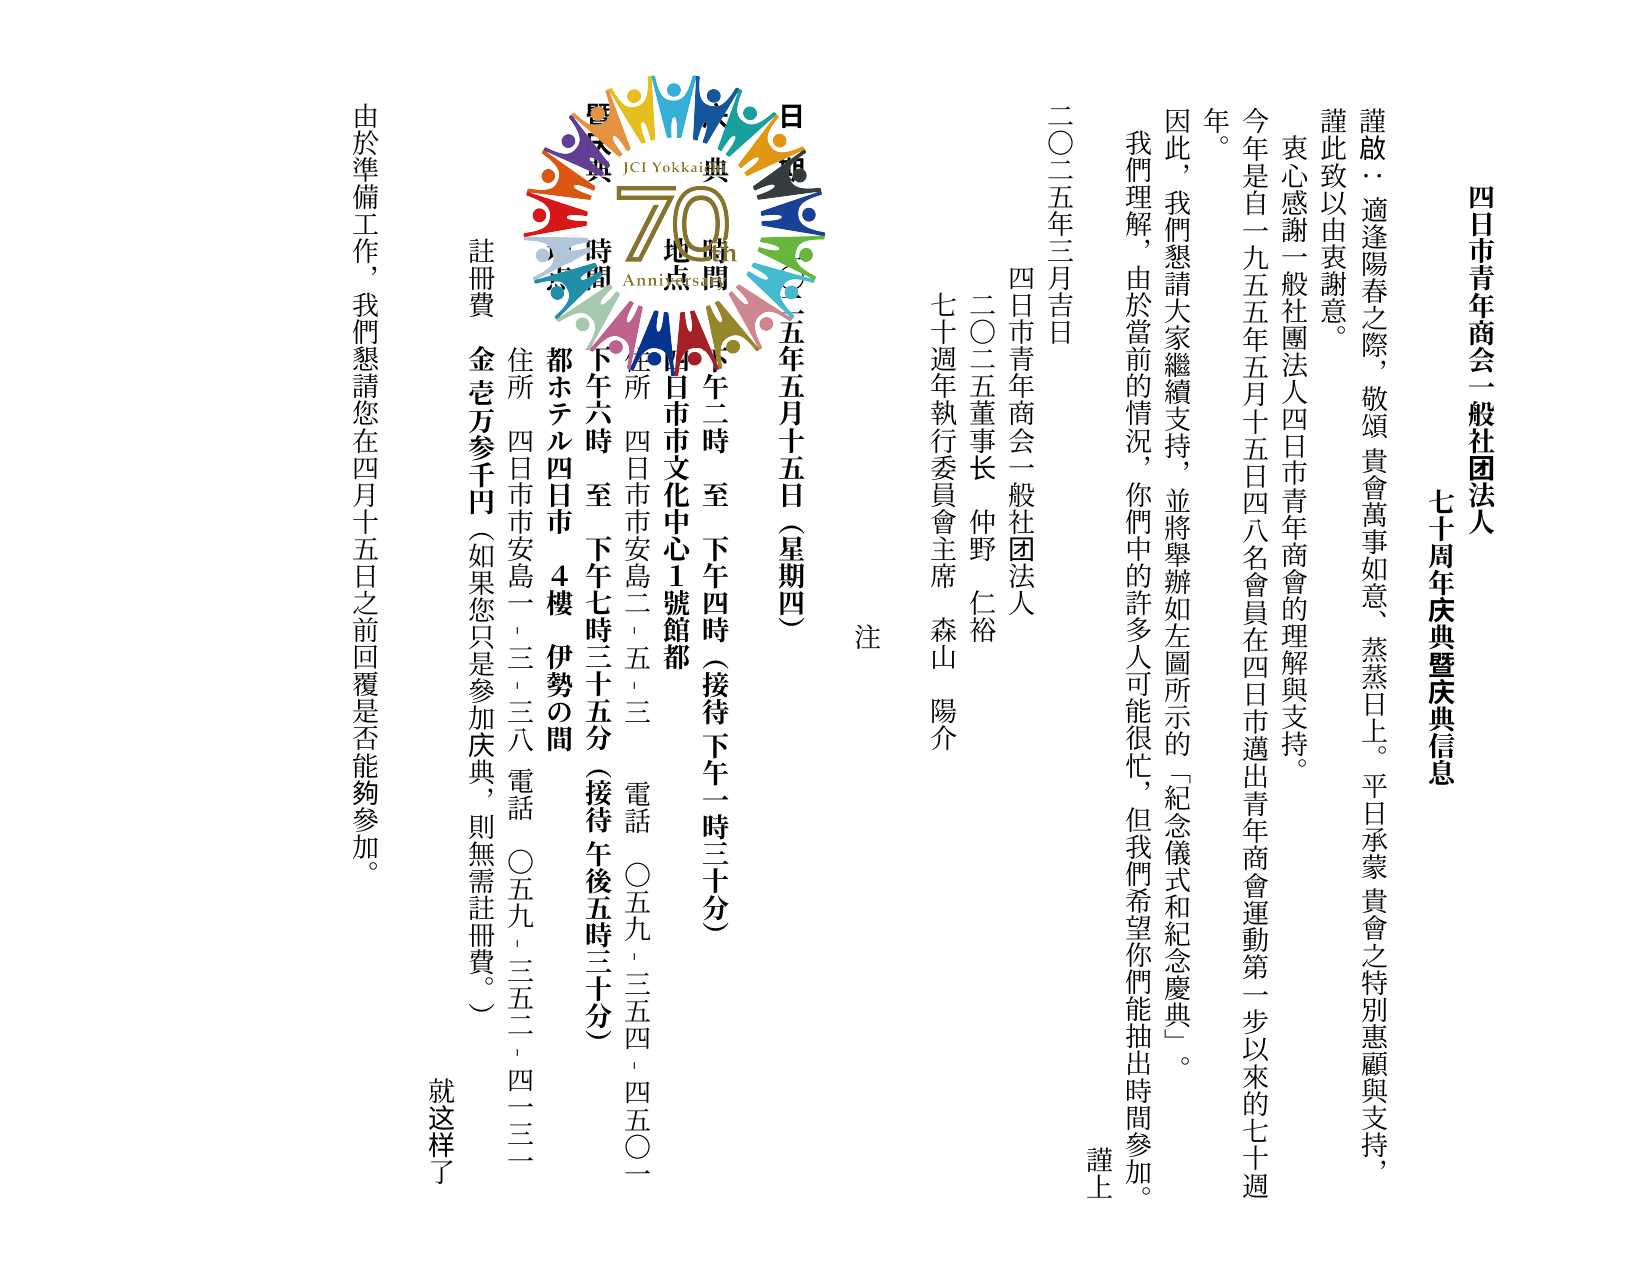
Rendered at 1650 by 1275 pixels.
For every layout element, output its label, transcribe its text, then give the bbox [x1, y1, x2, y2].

text 地点 都ホテル四日市 ４樓 伊勢の間 [540, 403, 579, 1200]
text 四日市青年商会一般社团法人 [1462, 75, 1501, 1200]
text 七十周年庆典暨庆典信息 [1423, 75, 1462, 1200]
text 日 期 二〇二五年五月十五日（星期四） [772, 403, 812, 1200]
text 四日市青年商会一般社团法人 [1003, 75, 1042, 1200]
text 我們理解，由於當前的情況，你們中的許多人可能很忙，但我們希望你們能抽出時間參加。 [1120, 75, 1159, 1200]
text 謹啟： 適逢陽春之際，敬頌 貴會萬事如意、蒸蒸日上。平日承蒙 貴會之特別惠顧與支持， [1354, 108, 1393, 1200]
text 由於準備工作，我們懇請您在四月十五日之前回覆是否能夠參加。 [347, 75, 386, 1200]
text 謹上 [1081, 75, 1120, 1200]
text 就这样了 [423, 75, 462, 1200]
text 住所 四日市市安島一‐三‐三八 電話 〇五九‐三五二‐四一三一 [501, 403, 540, 1200]
text 註冊費 金 壱万参千円（如果您只是參加庆典，則無需註冊費。） [462, 75, 501, 1200]
text 二〇二五董事长 仲野 仁裕 [963, 75, 1003, 1200]
text 暨庆典 時間 下午六時 至 下午七時三十五分（接待 午後五時三十分） [579, 403, 618, 1200]
subtitle 注 [849, 75, 888, 1200]
text 地点 四日市市文化中心１號館都 [657, 403, 696, 1200]
text 七十週年執行委員會主席 森山 陽介 [924, 75, 963, 1200]
text 謹此致以由衷謝意。 [1315, 108, 1354, 1200]
text 庆 典 時間 下午二時 至 下午四時（接待 下午一時三十分） [696, 403, 736, 1200]
text 住所 四日市市安島二‐五‐三 電話 〇五九‐三五四‐四五〇一 [618, 403, 657, 1200]
text 衷心感謝一般社團法人四日市青年商會的理解與支持。 [1276, 108, 1315, 1200]
text 因此，我們懇請大家繼續支持，並將舉辦如左圖所示的「紀念儀式和紀念慶典」。 [1159, 87, 1198, 1200]
picture [496, 48, 851, 403]
text 二〇二五年三月吉日 [1042, 75, 1081, 1200]
text 今年是自一九五五年五月十五日四八名會員在四日市邁出青年商會運動第一步以來的七十週年。 [1198, 108, 1276, 1200]
